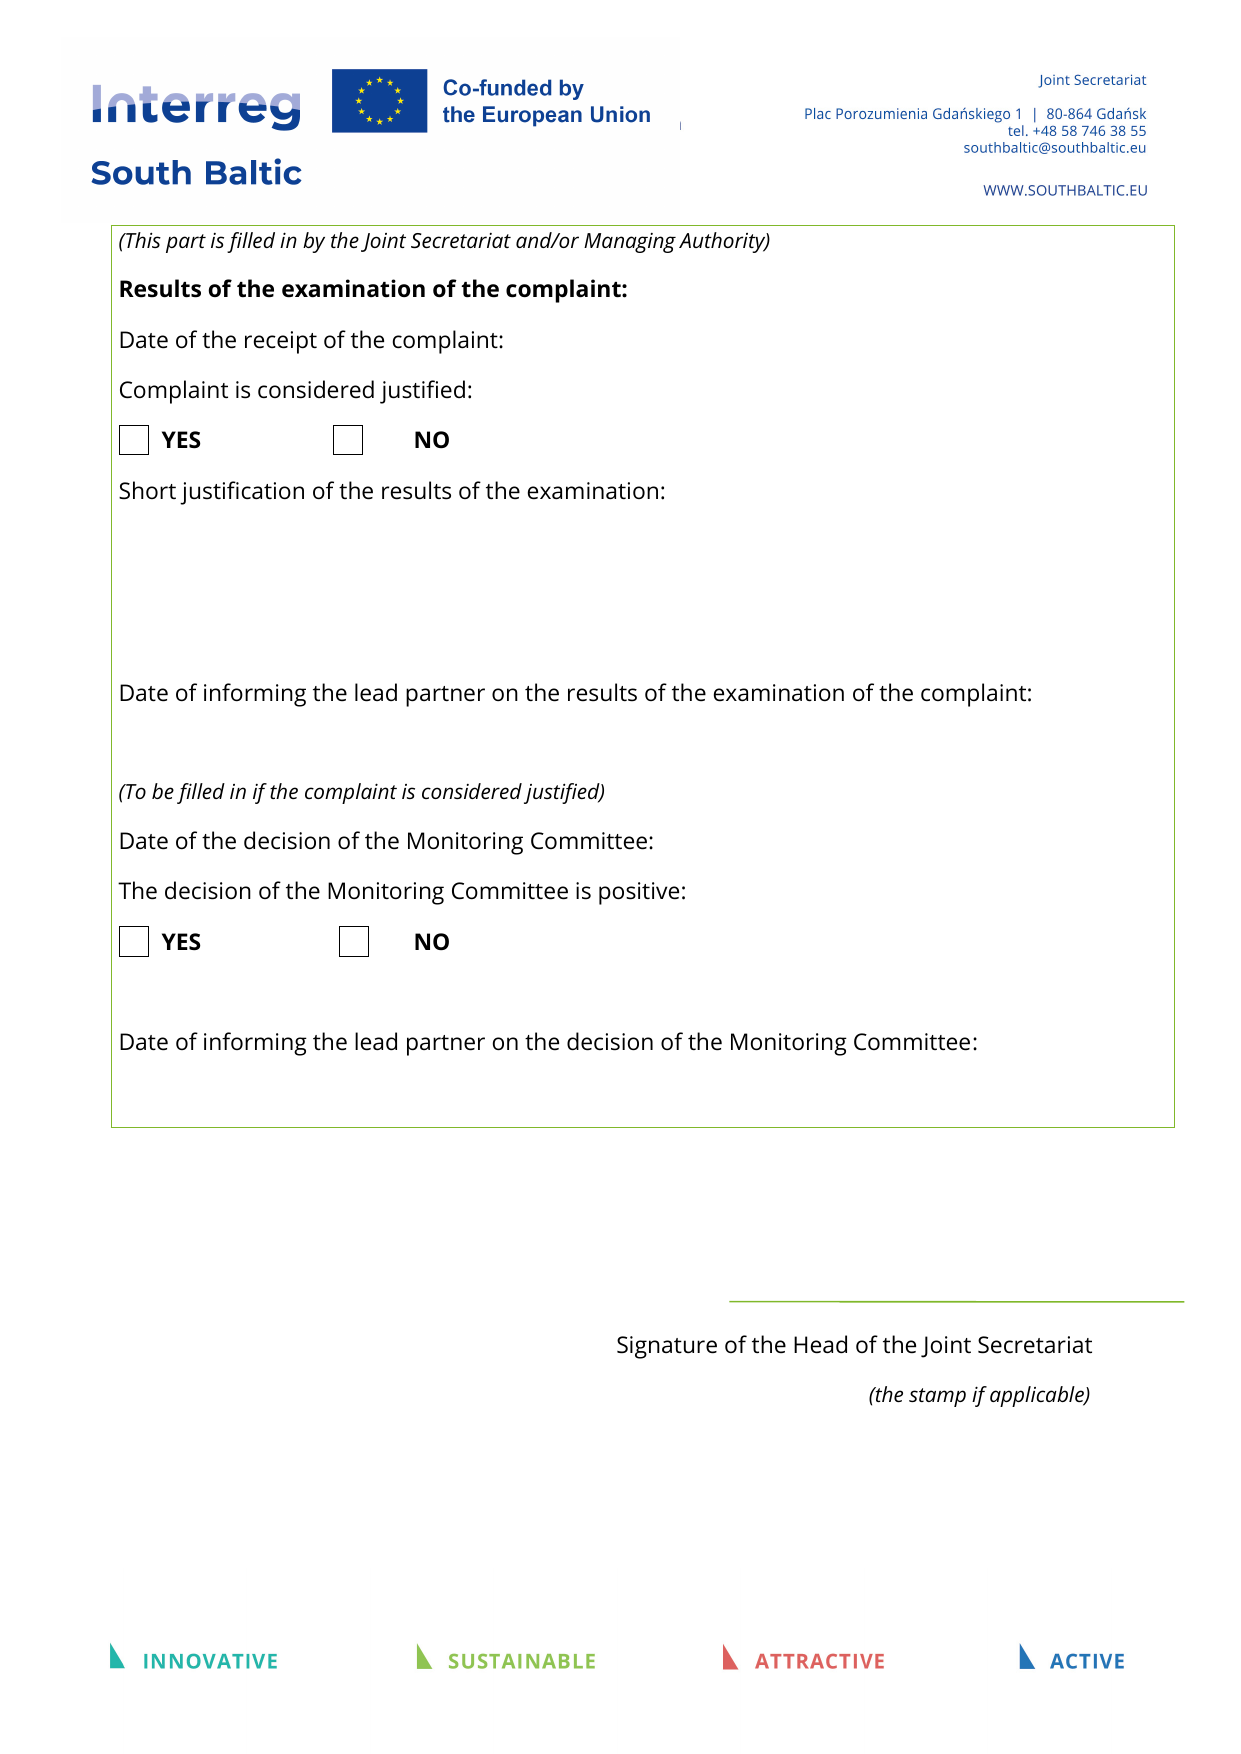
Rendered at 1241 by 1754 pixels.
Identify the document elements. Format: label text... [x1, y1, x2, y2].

picture [0, 1568, 1235, 1754]
text (the stamp if applicable) [148, 1380, 1093, 1408]
text Signature of the Head of the Joint Secretariat [148, 1329, 1093, 1361]
picture [0, 0, 1239, 225]
